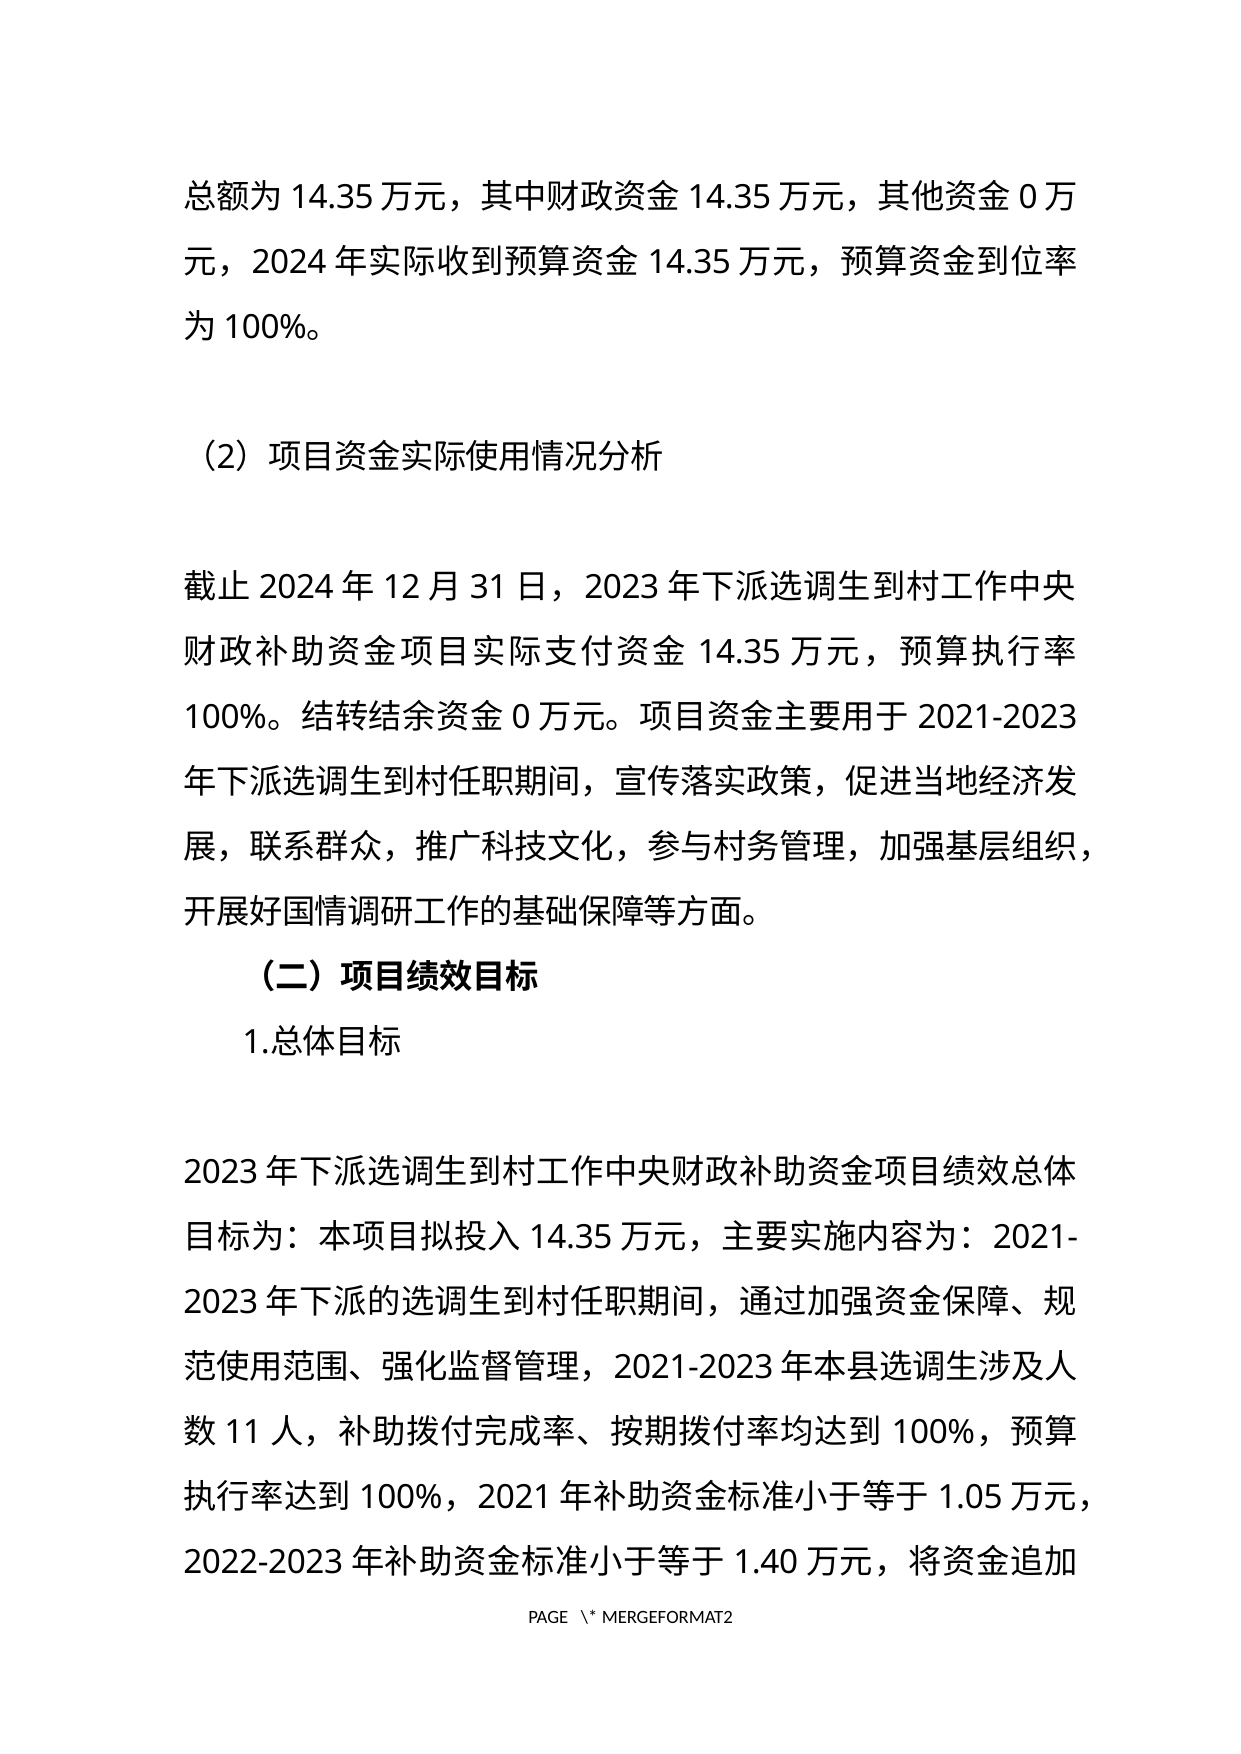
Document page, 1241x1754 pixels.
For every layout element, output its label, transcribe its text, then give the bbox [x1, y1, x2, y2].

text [183, 162, 1078, 942]
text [183, 1007, 1078, 1592]
text （二）项目绩效目标 [183, 942, 1078, 1007]
